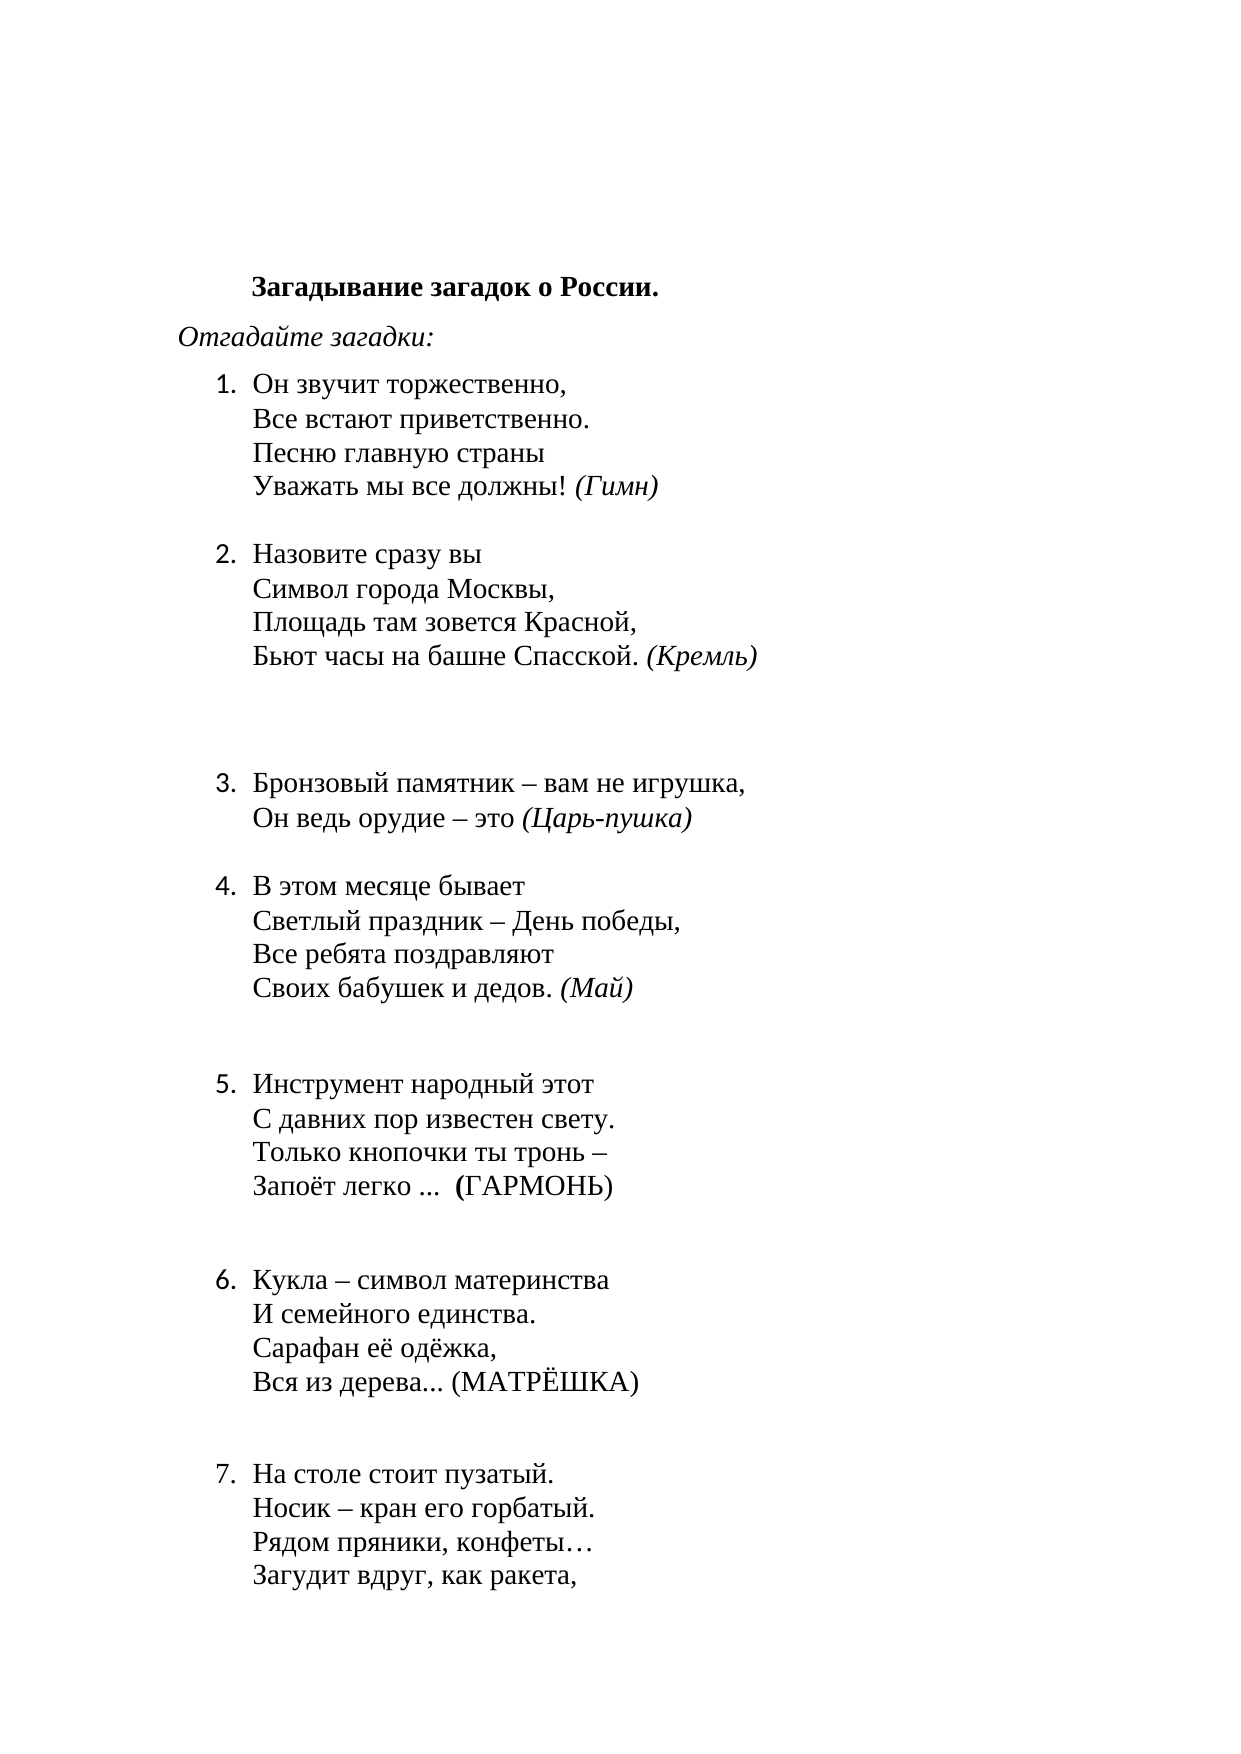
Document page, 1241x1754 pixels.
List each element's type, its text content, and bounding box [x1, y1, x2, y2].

text Отгадайте загадки: [177, 319, 1152, 353]
list Назовите сразу вы Символ города Москвы, Площадь там зовется Красной, Бьют часы на башне Спасской. (Кремль) [215, 535, 1152, 672]
list Кукла – символ материнства И семейного единства. Сарафан её одёжка, Вся из дерева... (МАТРЁШКА) [215, 1261, 1152, 1397]
list В этом месяце бывает Светлый праздник – День победы, Все ребята поздравляют Своих бабушек и дедов. (Май) [215, 867, 1152, 1003]
text Загадывание загадок о России. [177, 269, 1152, 303]
list Инструмент народный этот С давних пор известен свету. Только кнопочки ты тронь – Запоёт легко ... (ГАРМОНЬ) [215, 1065, 1152, 1202]
list Бронзовый памятник – вам не игрушка, Он ведь орудие – это (Царь-пушка) [215, 764, 1152, 834]
list Он звучит торжественно, Все встают приветственно. Песню главную страны Уважать мы все должны! (Гимн) [215, 366, 1152, 502]
